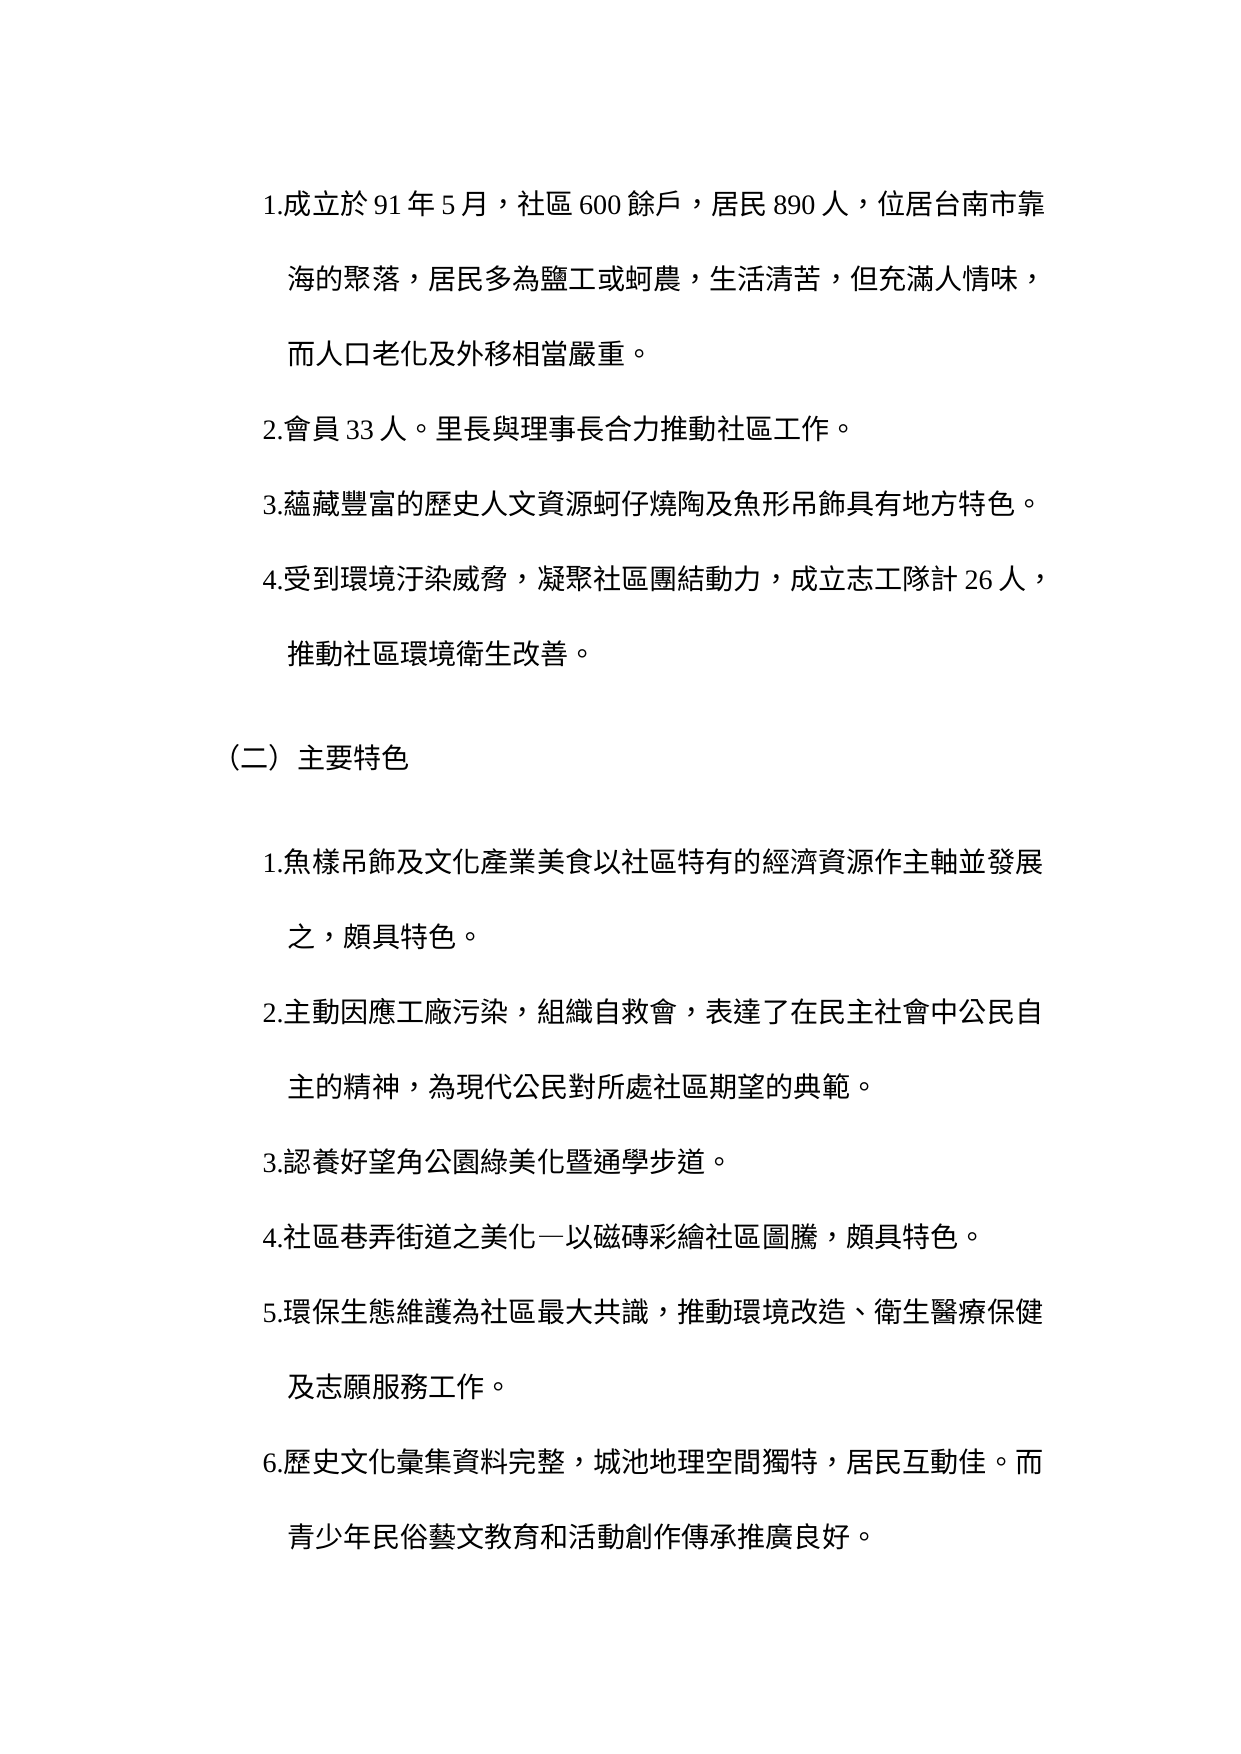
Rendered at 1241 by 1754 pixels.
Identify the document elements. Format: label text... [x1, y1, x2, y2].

text 3.蘊藏豐富的歷史人文資源蚵仔燒陶及魚形吊飾具有地方特色。 [262, 464, 1053, 539]
text （二）主要特色 [187, 719, 1053, 794]
text 5.環保生態維護為社區最大共識，推動環境改造、衛生醫療保健及志願服務工作。 [262, 1273, 1053, 1423]
text 4.受到環境汙染威脅，凝聚社區團結動力，成立志工隊計26人，推動社區環境衛生改善。 [262, 539, 1053, 689]
text 6.歷史文化彙集資料完整，城池地理空間獨特，居民互動佳。而青少年民俗藝文教育和活動創作傳承推廣良好。 [262, 1423, 1053, 1573]
text 3.認養好望角公園綠美化暨通學步道。 [262, 1123, 1053, 1198]
text 2.會員33人。里長與理事長合力推動社區工作。 [262, 389, 1053, 464]
text 2.主動因應工廠污染，組織自救會，表達了在民主社會中公民自主的精神，為現代公民對所處社區期望的典範。 [262, 973, 1053, 1123]
text 4.社區巷弄街道之美化—以磁磚彩繪社區圖騰，頗具特色。 [262, 1198, 1053, 1273]
text 1.成立於91年5月，社區600餘戶，居民890人，位居台南市靠海的聚落，居民多為鹽工或蚵農，生活清苦，但充滿人情味，而人口老化及外移相當嚴重。 [262, 164, 1053, 389]
text 1.魚樣吊飾及文化產業美食以社區特有的經濟資源作主軸並發展之，頗具特色。 [262, 823, 1053, 973]
